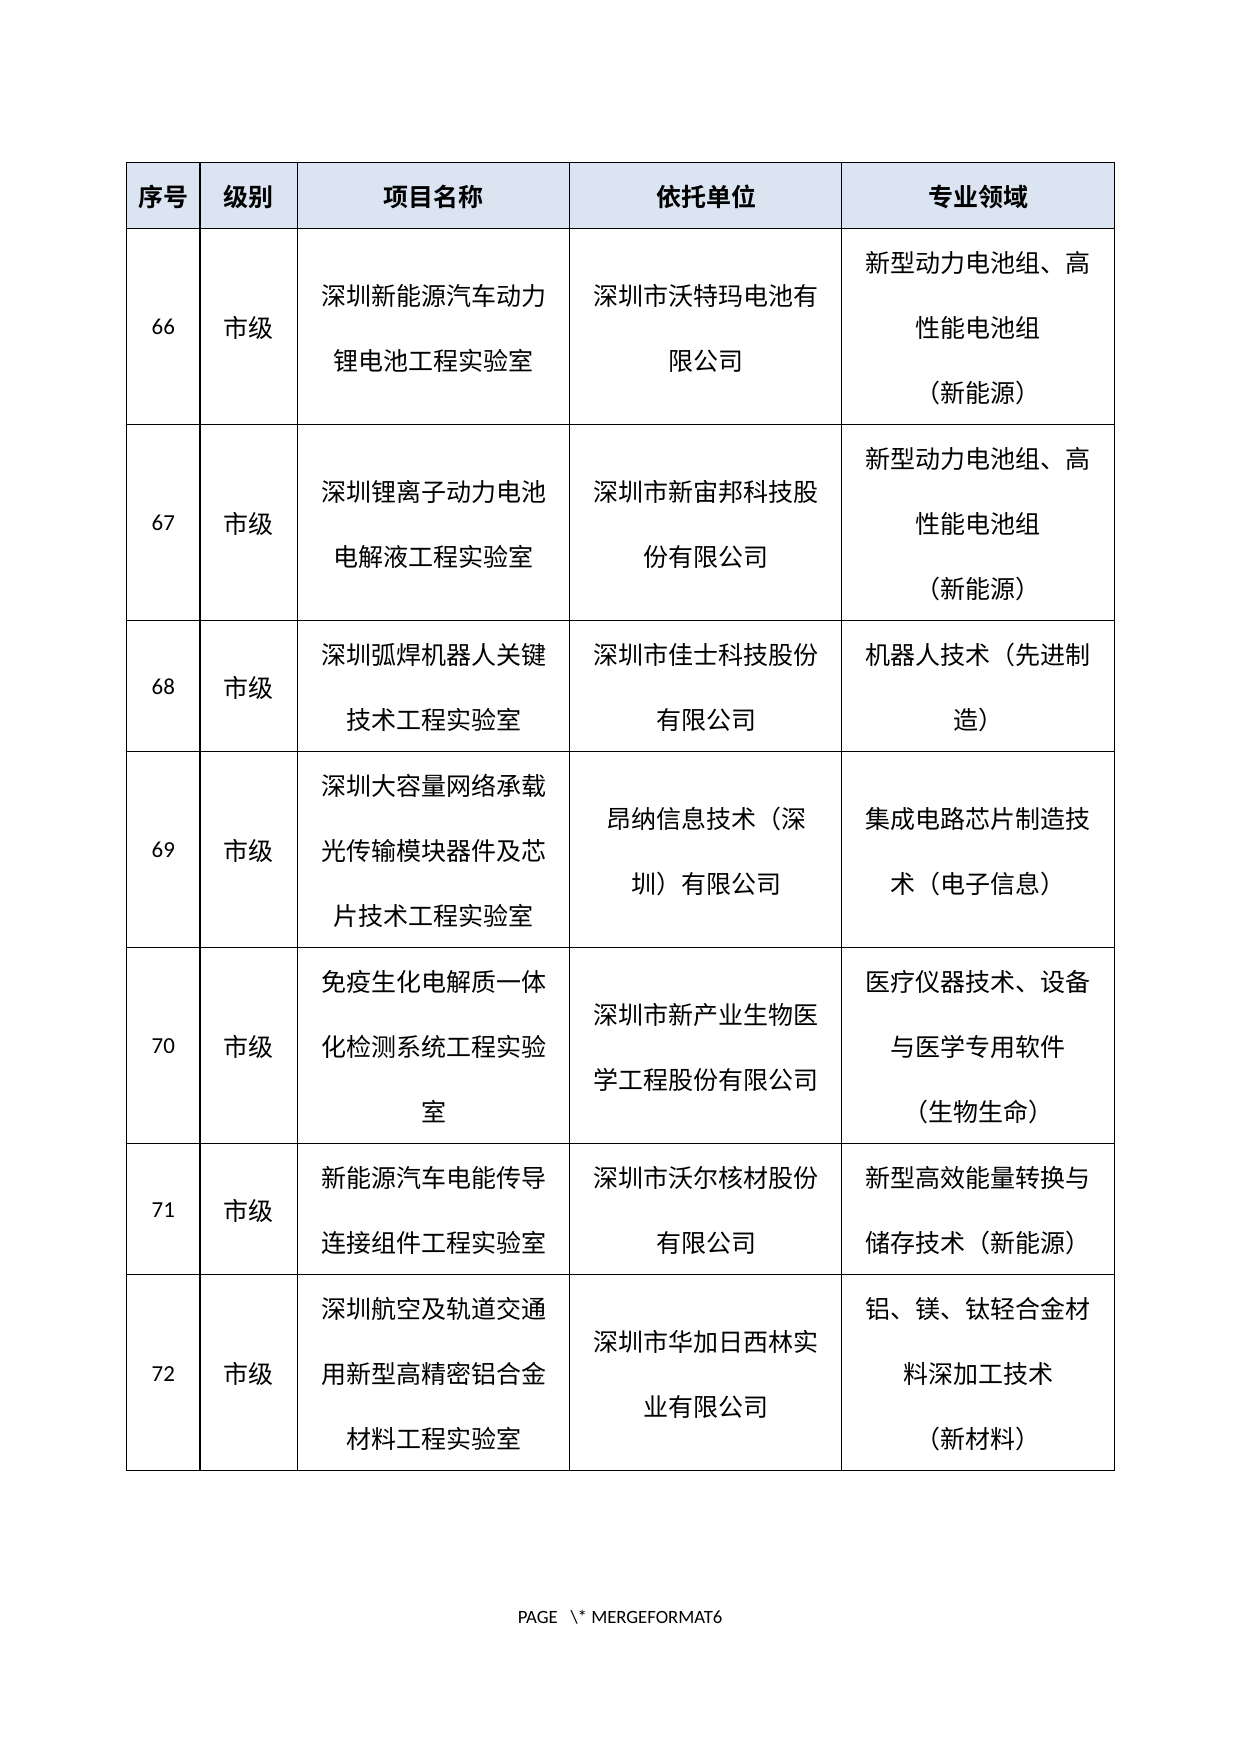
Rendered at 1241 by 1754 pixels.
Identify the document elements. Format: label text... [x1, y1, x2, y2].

table_cell 市级 [201, 752, 297, 947]
table_cell 深圳新能源汽车动力锂电池工程实验室 [298, 229, 569, 424]
table_cell 深圳弧焊机器人关键技术工程实验室 [298, 621, 569, 751]
table_header 序号 [127, 163, 199, 228]
table_cell 新型动力电池组、高性能电池组 （新能源） [842, 229, 1114, 424]
table_cell 免疫生化电解质一体化检测系统工程实验室 [298, 948, 569, 1143]
table_cell 69 [127, 752, 199, 947]
table_cell 70 [127, 948, 199, 1143]
table_cell 68 [127, 621, 199, 751]
table_cell 市级 [201, 229, 297, 424]
table_cell 新型动力电池组、高性能电池组 （新能源） [842, 425, 1114, 620]
table_cell 深圳锂离子动力电池电解液工程实验室 [298, 425, 569, 620]
table_cell 市级 [201, 621, 297, 751]
table_cell 市级 [201, 1144, 297, 1274]
table_cell 集成电路芯片制造技术（电子信息） [842, 752, 1114, 947]
table_header 项目名称 [298, 163, 569, 228]
table_cell 机器人技术（先进制造） [842, 621, 1114, 751]
table_header 依托单位 [570, 163, 841, 228]
table_cell 市级 [201, 948, 297, 1143]
table_cell 医疗仪器技术、设备与医学专用软件 （生物生命） [842, 948, 1114, 1143]
table_header 级别 [201, 163, 297, 228]
table_cell 66 [127, 229, 199, 424]
table_cell 67 [127, 425, 199, 620]
table_cell 新能源汽车电能传导连接组件工程实验室 [298, 1144, 569, 1274]
table_cell 市级 [201, 425, 297, 620]
table_cell 铝、镁、钛轻合金材料深加工技术 （新材料） [842, 1275, 1114, 1470]
table_cell 深圳市新产业生物医学工程股份有限公司 [570, 948, 841, 1143]
table_cell 深圳市沃特玛电池有限公司 [570, 229, 841, 424]
table_cell 71 [127, 1144, 199, 1274]
table_cell 深圳市新宙邦科技股份有限公司 [570, 425, 841, 620]
table_cell 深圳航空及轨道交通用新型高精密铝合金材料工程实验室 [298, 1275, 569, 1470]
table_cell 深圳市佳士科技股份有限公司 [570, 621, 841, 751]
table_cell 昂纳信息技术（深圳）有限公司 [570, 752, 841, 947]
table_cell 深圳市沃尔核材股份有限公司 [570, 1144, 841, 1274]
table_cell 深圳市华加日西林实业有限公司 [570, 1275, 841, 1470]
table_cell 72 [127, 1275, 199, 1470]
table_header 专业领域 [842, 163, 1114, 228]
table_cell 深圳大容量网络承载光传输模块器件及芯片技术工程实验室 [298, 752, 569, 947]
table_cell 市级 [201, 1275, 297, 1470]
table_cell 新型高效能量转换与储存技术（新能源） [842, 1144, 1114, 1274]
